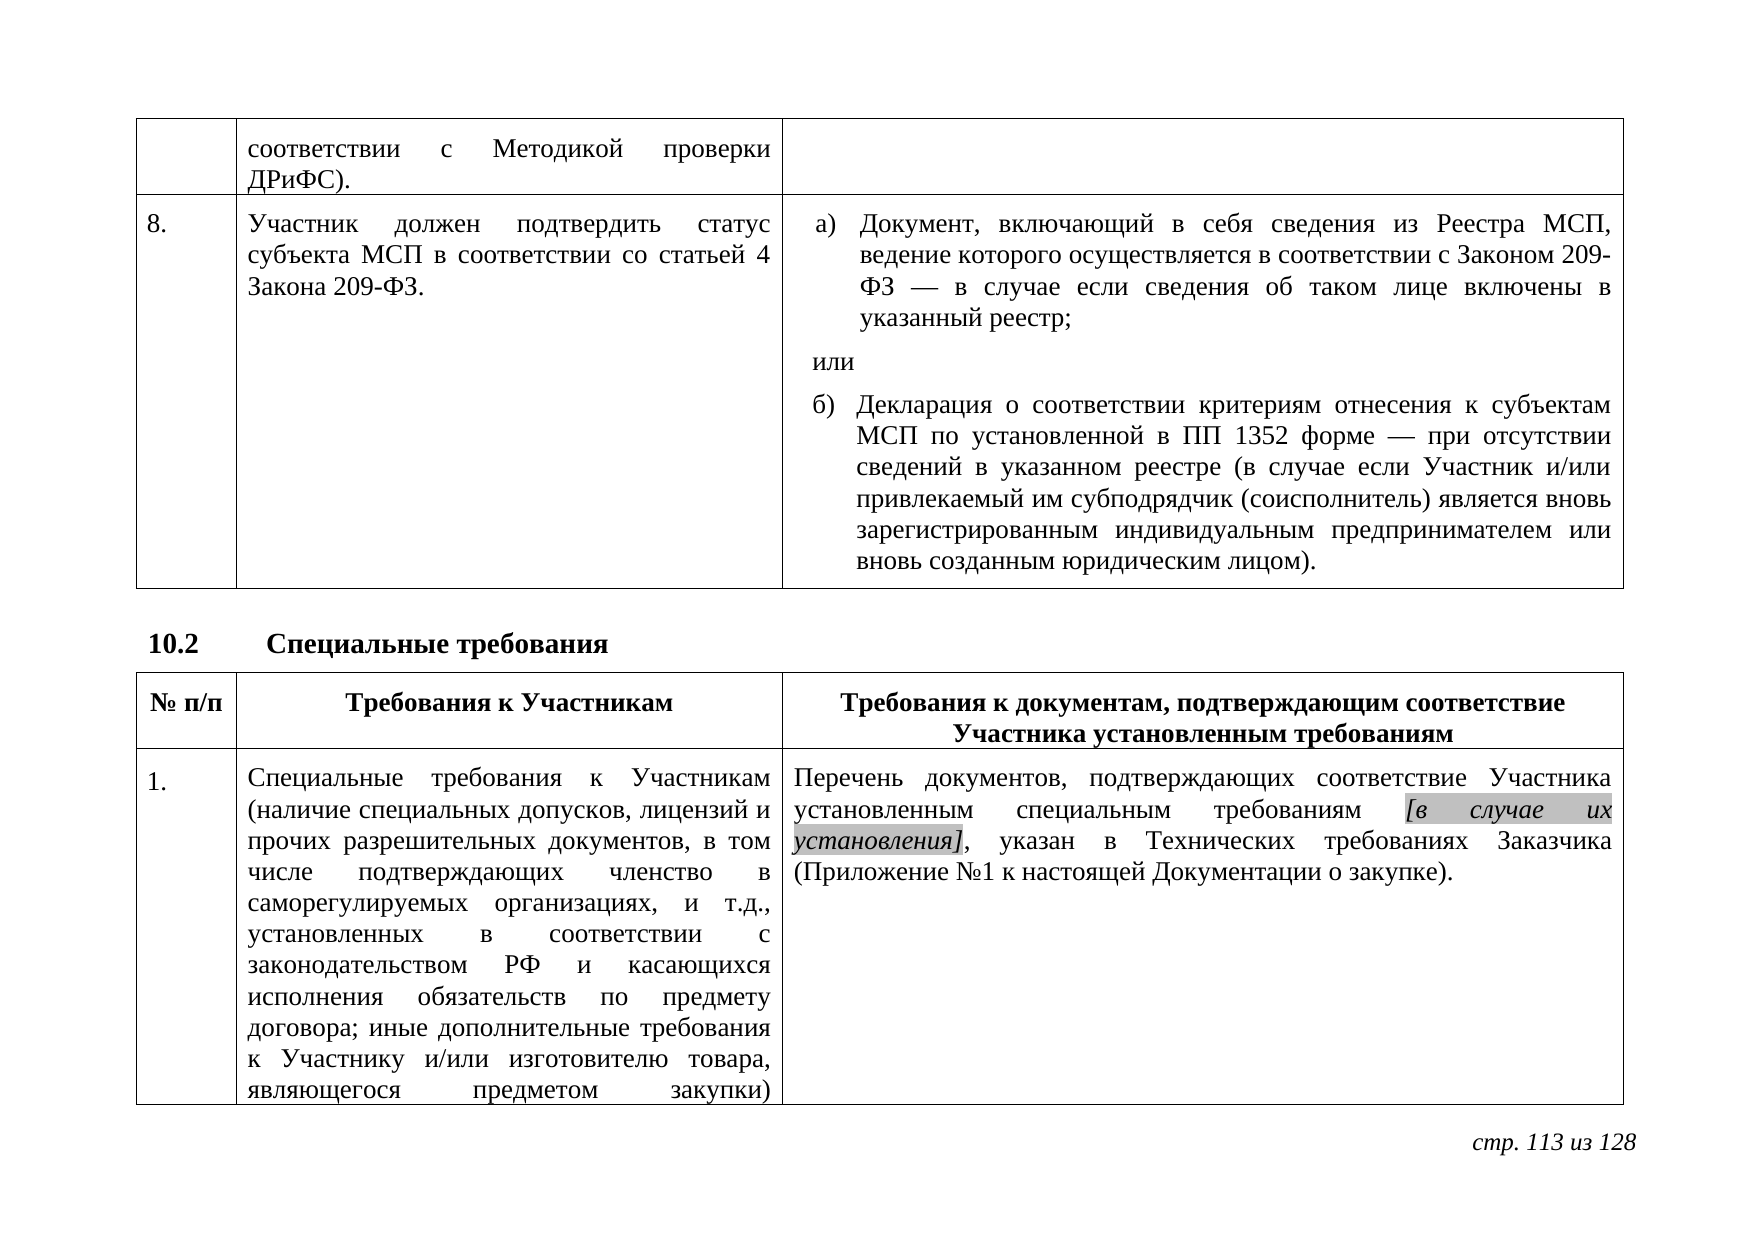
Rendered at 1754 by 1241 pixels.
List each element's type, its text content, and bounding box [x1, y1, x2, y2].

table_header Требования к документам, подтверждающим соответствие Участника установленным требованиям [783, 673, 1623, 748]
subtitle Специальные требования [148, 626, 1636, 660]
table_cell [237, 119, 782, 194]
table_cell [783, 119, 1623, 194]
table_cell Участник должен подтвердить статус субъекта МСП в соответствии со статьей 4 Закона 209-ФЗ. [237, 195, 782, 588]
table_cell [137, 749, 236, 1104]
table_header Требования к Участникам [237, 673, 782, 748]
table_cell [237, 749, 782, 1104]
table_cell [137, 195, 236, 588]
table_cell [137, 119, 236, 194]
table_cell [783, 749, 1623, 1104]
table_header № п/п [137, 673, 236, 748]
table_cell Документ, включающий в себя сведения из Реестра МСП, ведение которого осуществляется в соответствии с Законом 209-ФЗ — в случае если сведения об таком лице включены в указанный реестр; или Декларация о соответствии критериям отнесения к субъектам МСП по установленной в ПП 1352 форме — при отсутствии сведений в указанном реестре (в случае если Участник и/или привлекаемый им субподрядчик (соисполнитель) является вновь зарегистрированным индивидуальным предпринимателем или вновь созданным юридическим лицом). [783, 195, 1623, 588]
